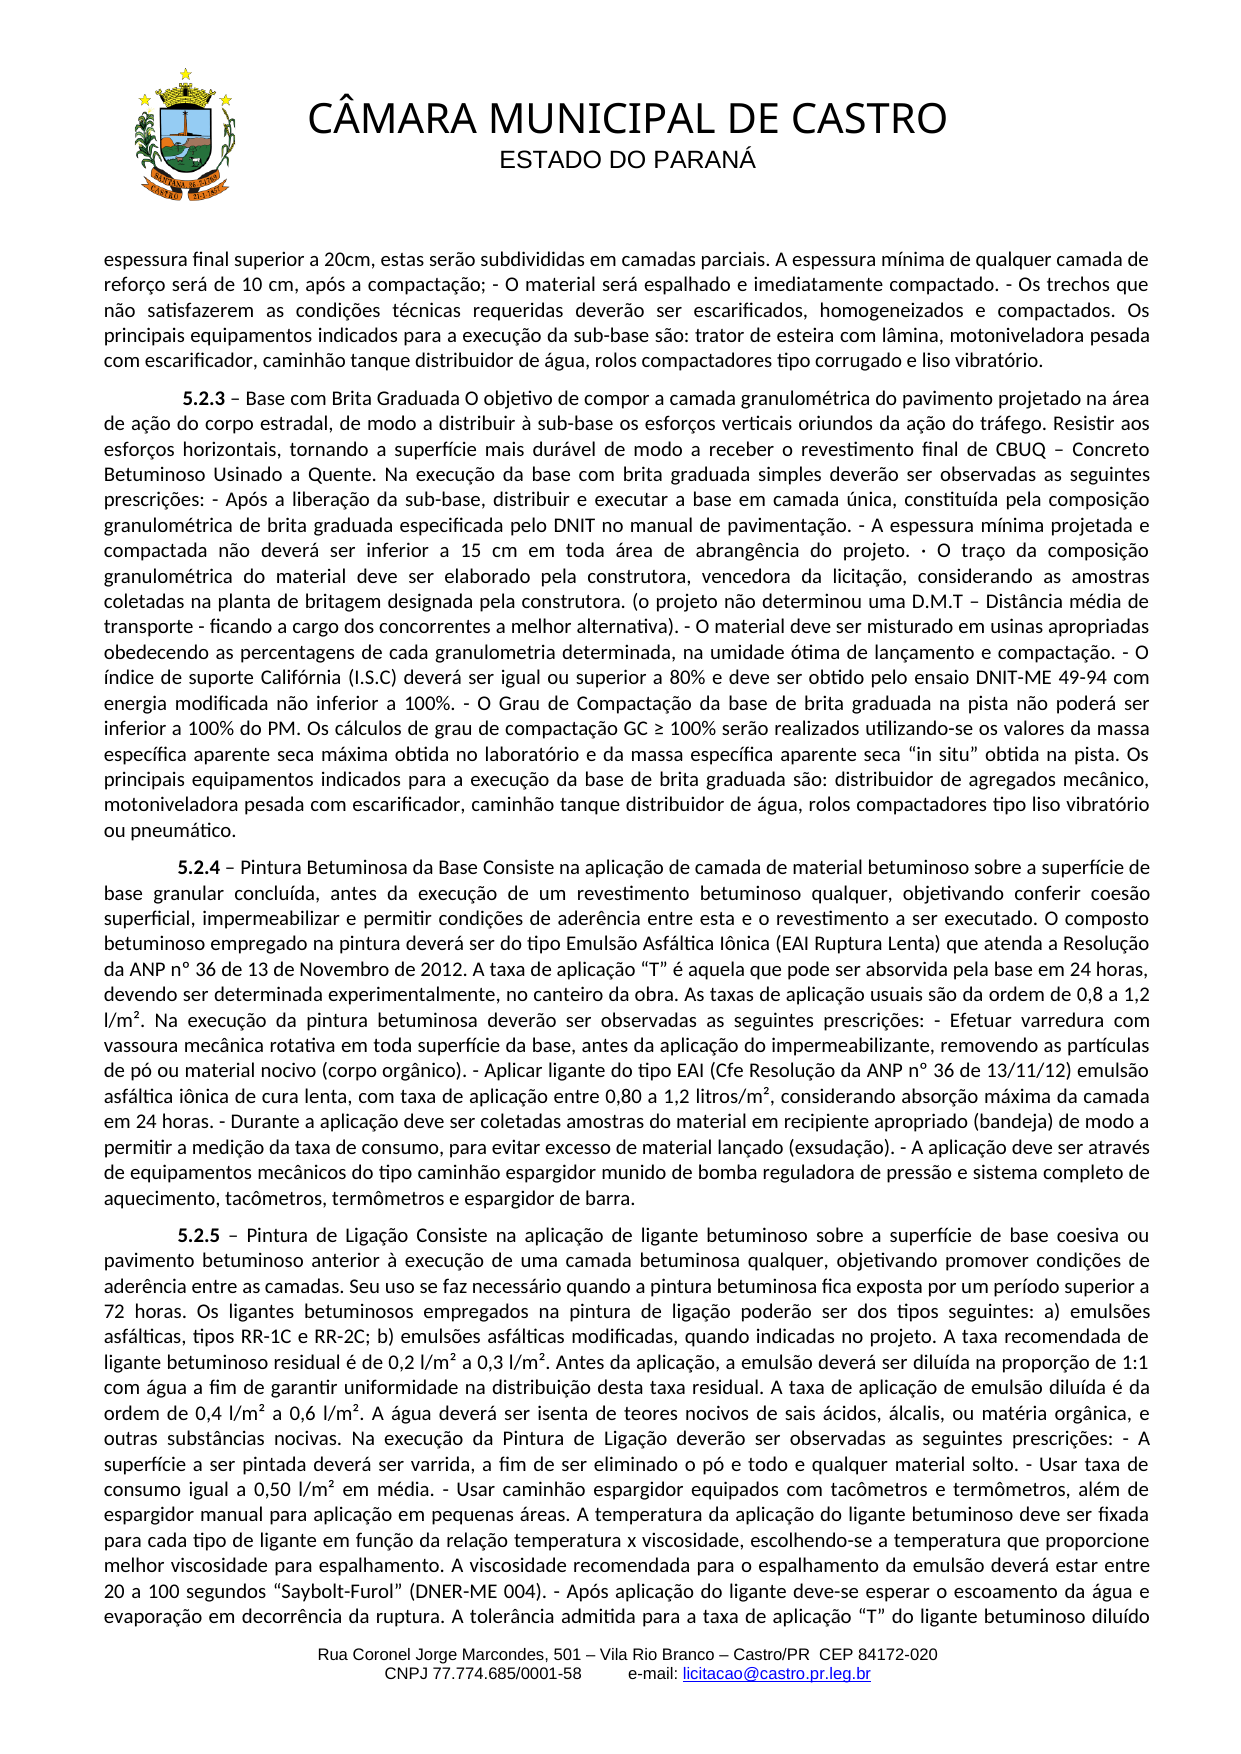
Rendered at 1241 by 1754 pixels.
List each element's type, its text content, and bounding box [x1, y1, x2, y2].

text 5.2.3 – Base com Brita Graduada O objetivo de compor a camada granulométrica do pavimento projetado na área de ação do corpo estradal, de modo a distribuir à sub-base os esforços verticais oriundos da ação do tráfego. Resistir aos esforços horizontais, tornando a superfície mais durável de modo a receber o revestimento final de CBUQ – Concreto Betuminoso Usinado a Quente. Na execução da base com brita graduada simples deverão ser observadas as seguintes prescrições: - Após a liberação da sub-base, distribuir e executar a base em camada única, constituída pela composição granulométrica de brita graduada especificada pelo DNIT no manual de pavimentação. - A espessura mínima projetada e compactada não deverá ser inferior a 15 cm em toda área de abrangência do projeto. · O traço da composição granulométrica do material deve ser elaborado pela construtora, vencedora da licitação, considerando as amostras coletadas na planta de britagem designada pela construtora. (o projeto não determinou uma D.M.T – Distância média de transporte - ficando a cargo dos concorrentes a melhor alternativa). - O material deve ser misturado em usinas apropriadas obedecendo as percentagens de cada granulometria determinada, na umidade ótima de lançamento e compactação. - O índice de suporte Califórnia (I.S.C) deverá ser igual ou superior a 80% e deve ser obtido pelo ensaio DNIT-ME 49-94 com energia modificada não inferior a 100%. - O Grau de Compactação da base de brita graduada na pista não poderá ser inferior a 100% do PM. Os cálculos de grau de compactação GC ≥ 100% serão realizados utilizando-se os valores da massa específica aparente seca máxima obtida no laboratório e da massa específica aparente seca “in situ” obtida na pista. Os principais equipamentos indicados para a execução da base de brita graduada são: distribuidor de agregados mecânico, motoniveladora pesada com escarificador, caminhão tanque distribuidor de água, rolos compactadores tipo liso vibratório ou pneumático. [103, 385, 1152, 842]
text 5.2.4 – Pintura Betuminosa da Base Consiste na aplicação de camada de material betuminoso sobre a superfície de base granular concluída, antes da execução de um revestimento betuminoso qualquer, objetivando conferir coesão superficial, impermeabilizar e permitir condições de aderência entre esta e o revestimento a ser executado. O composto betuminoso empregado na pintura deverá ser do tipo Emulsão Asfáltica Iônica (EAI Ruptura Lenta) que atenda a Resolução da ANP nº 36 de 13 de Novembro de 2012. A taxa de aplicação “T” é aquela que pode ser absorvida pela base em 24 horas, devendo ser determinada experimentalmente, no canteiro da obra. As taxas de aplicação usuais são da ordem de 0,8 a 1,2 l/m². Na execução da pintura betuminosa deverão ser observadas as seguintes prescrições: - Efetuar varredura com vassoura mecânica rotativa em toda superfície da base, antes da aplicação do impermeabilizante, removendo as partículas de pó ou material nocivo (corpo orgânico). - Aplicar ligante do tipo EAI (Cfe Resolução da ANP nº 36 de 13/11/12) emulsão asfáltica iônica de cura lenta, com taxa de aplicação entre 0,80 a 1,2 litros/m², considerando absorção máxima da camada em 24 horas. - Durante a aplicação deve ser coletadas amostras do material em recipiente apropriado (bandeja) de modo a permitir a medição da taxa de consumo, para evitar excesso de material lançado (exsudação). - A aplicação deve ser através de equipamentos mecânicos do tipo caminhão espargidor munido de bomba reguladora de pressão e sistema completo de aquecimento, tacômetros, termômetros e espargidor de barra. [103, 854, 1152, 1210]
picture [134, 67, 236, 201]
